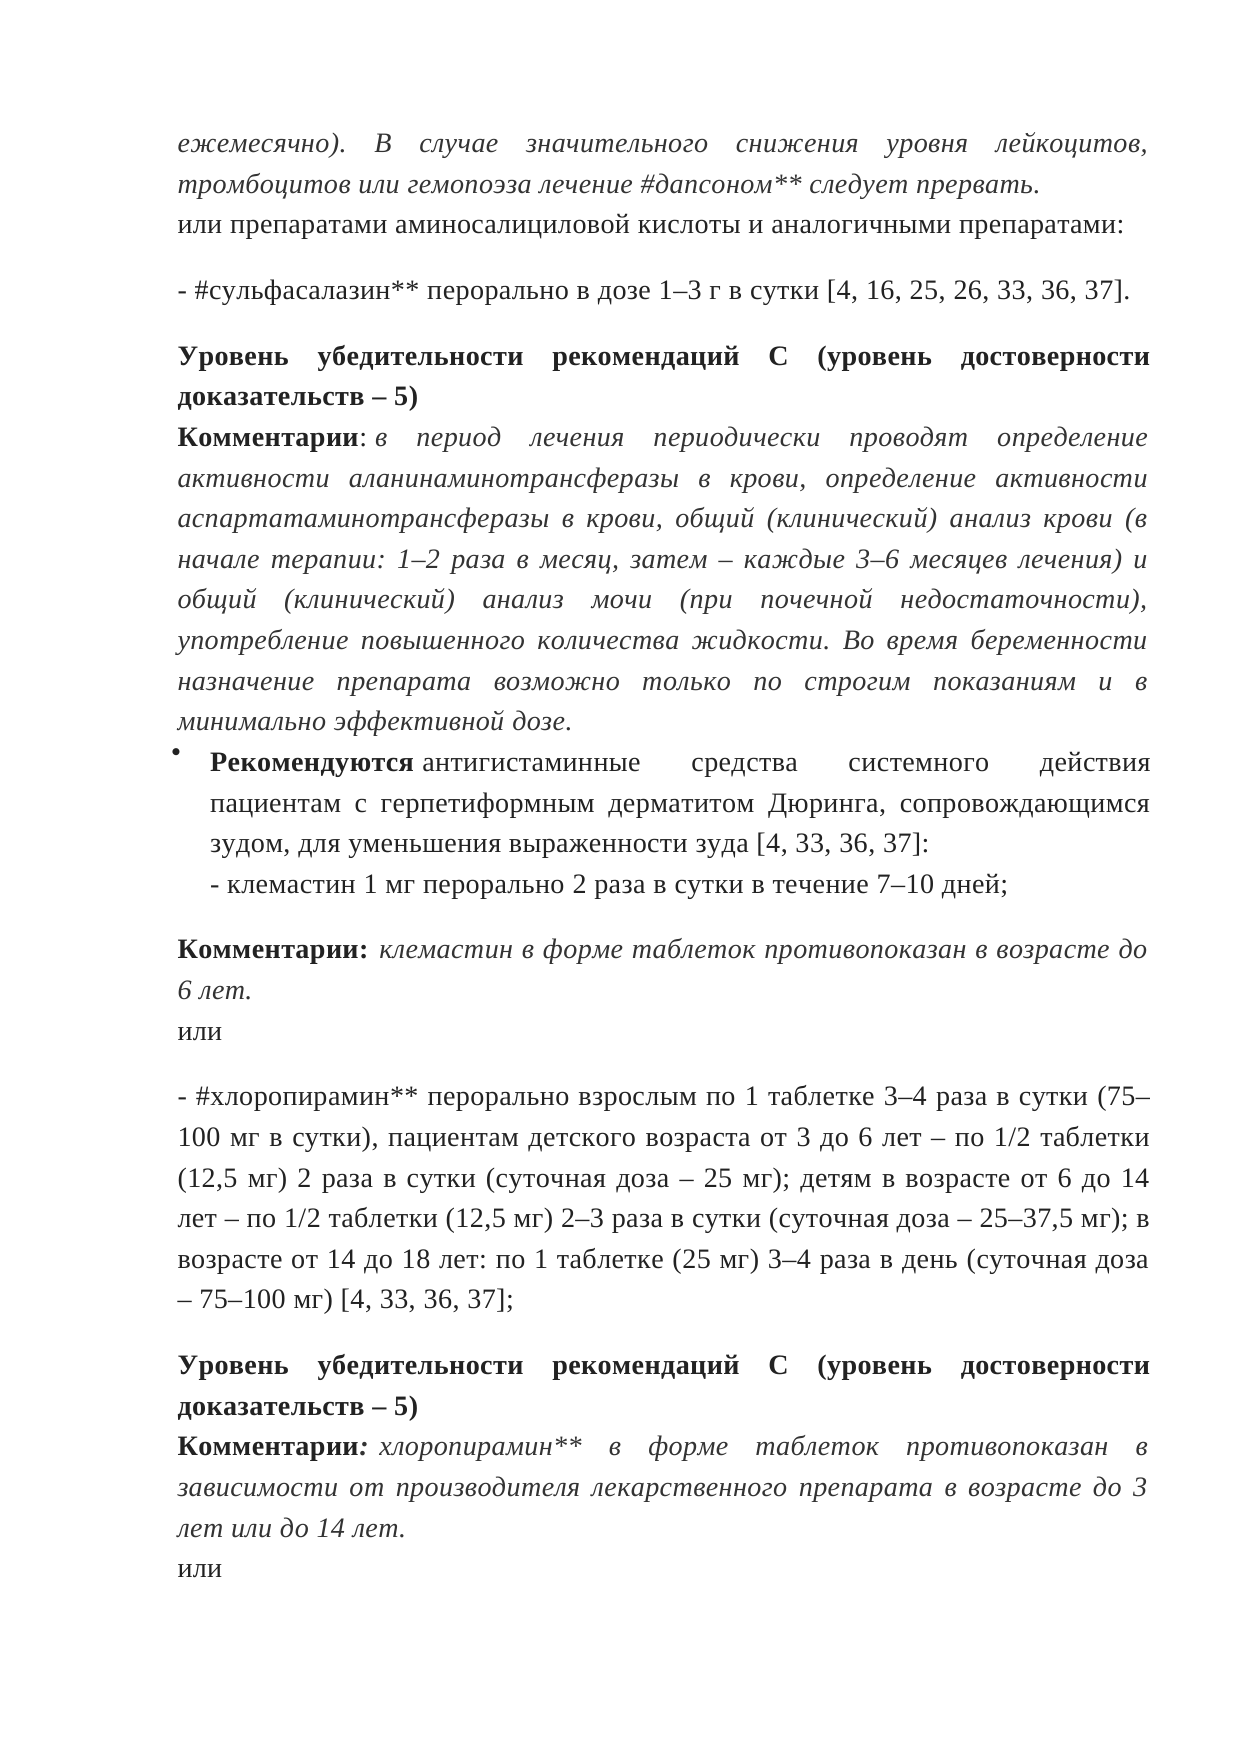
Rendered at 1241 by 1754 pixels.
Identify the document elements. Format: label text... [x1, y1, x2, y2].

text - клемастин 1 мг перорально 2 раза в сутки в течение 7–10 дней; [210, 859, 1152, 899]
text или препаратами аминосалициловой кислоты и аналогичными препаратами: [177, 199, 1152, 240]
text или [177, 1006, 1152, 1046]
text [177, 118, 1152, 199]
text Комментарии: в период лечения периодически проводят определение активности аланинаминотрансферазы в крови, определение активности аспартатаминотрансферазы в крови, общий (клинический) анализ крови (в начале терапии: 1–2 раза в месяц, затем – каждые 3–6 месяцев лечения) и общий (клинический) анализ мочи (при почечной недостаточности), употребление повышенного количества жидкости. Во время беременности назначение препарата возможно только по строгим показаниям и в минимально эффективной дозе. [177, 412, 1152, 737]
text Комментарии: хлоропирамин** в форме таблеток противопоказан в зависимости от производителя лекарственного препарата в возрасте до 3 лет или до 14 лет. [177, 1421, 1152, 1543]
text Уровень убедительности рекомендаций C (уровень достоверности доказательств – 5) [177, 1340, 1152, 1421]
text Уровень убедительности рекомендаций C (уровень достоверности доказательств – 5) [177, 331, 1152, 412]
text - #хлоропирамин** перорально взрослым по 1 таблетке 3–4 раза в сутки (75–100 мг в сутки), пациентам детского возраста от 3 до 6 лет – по 1/2 таблетки (12,5 мг) 2 раза в сутки (суточная доза – 25 мг); детям в возрасте от 6 до 14 лет – по 1/2 таблетки (12,5 мг) 2–3 раза в сутки (суточная доза – 25–37,5 мг); в возрасте от 14 до 18 лет: по 1 таблетке (25 мг) 3–4 раза в день (суточная доза – 75–100 мг) [4, 33, 36, 37]; [177, 1071, 1152, 1315]
text или [177, 1543, 1152, 1584]
text Комментарии: клемастин в форме таблеток противопоказан в возрасте до 6 лет. [177, 924, 1152, 1006]
list Рекомендуются антигистаминные средства системного действия пациентам с герпетиформным дерматитом Дюринга, сопровождающимся зудом, для уменьшения выраженности зуда [4, 33, 36, 37]: [172, 737, 1152, 859]
text - #сульфасалазин** перорально в дозе 1–3 г в сутки [4, 16, 25, 26, 33, 36, 37]. [177, 265, 1152, 306]
